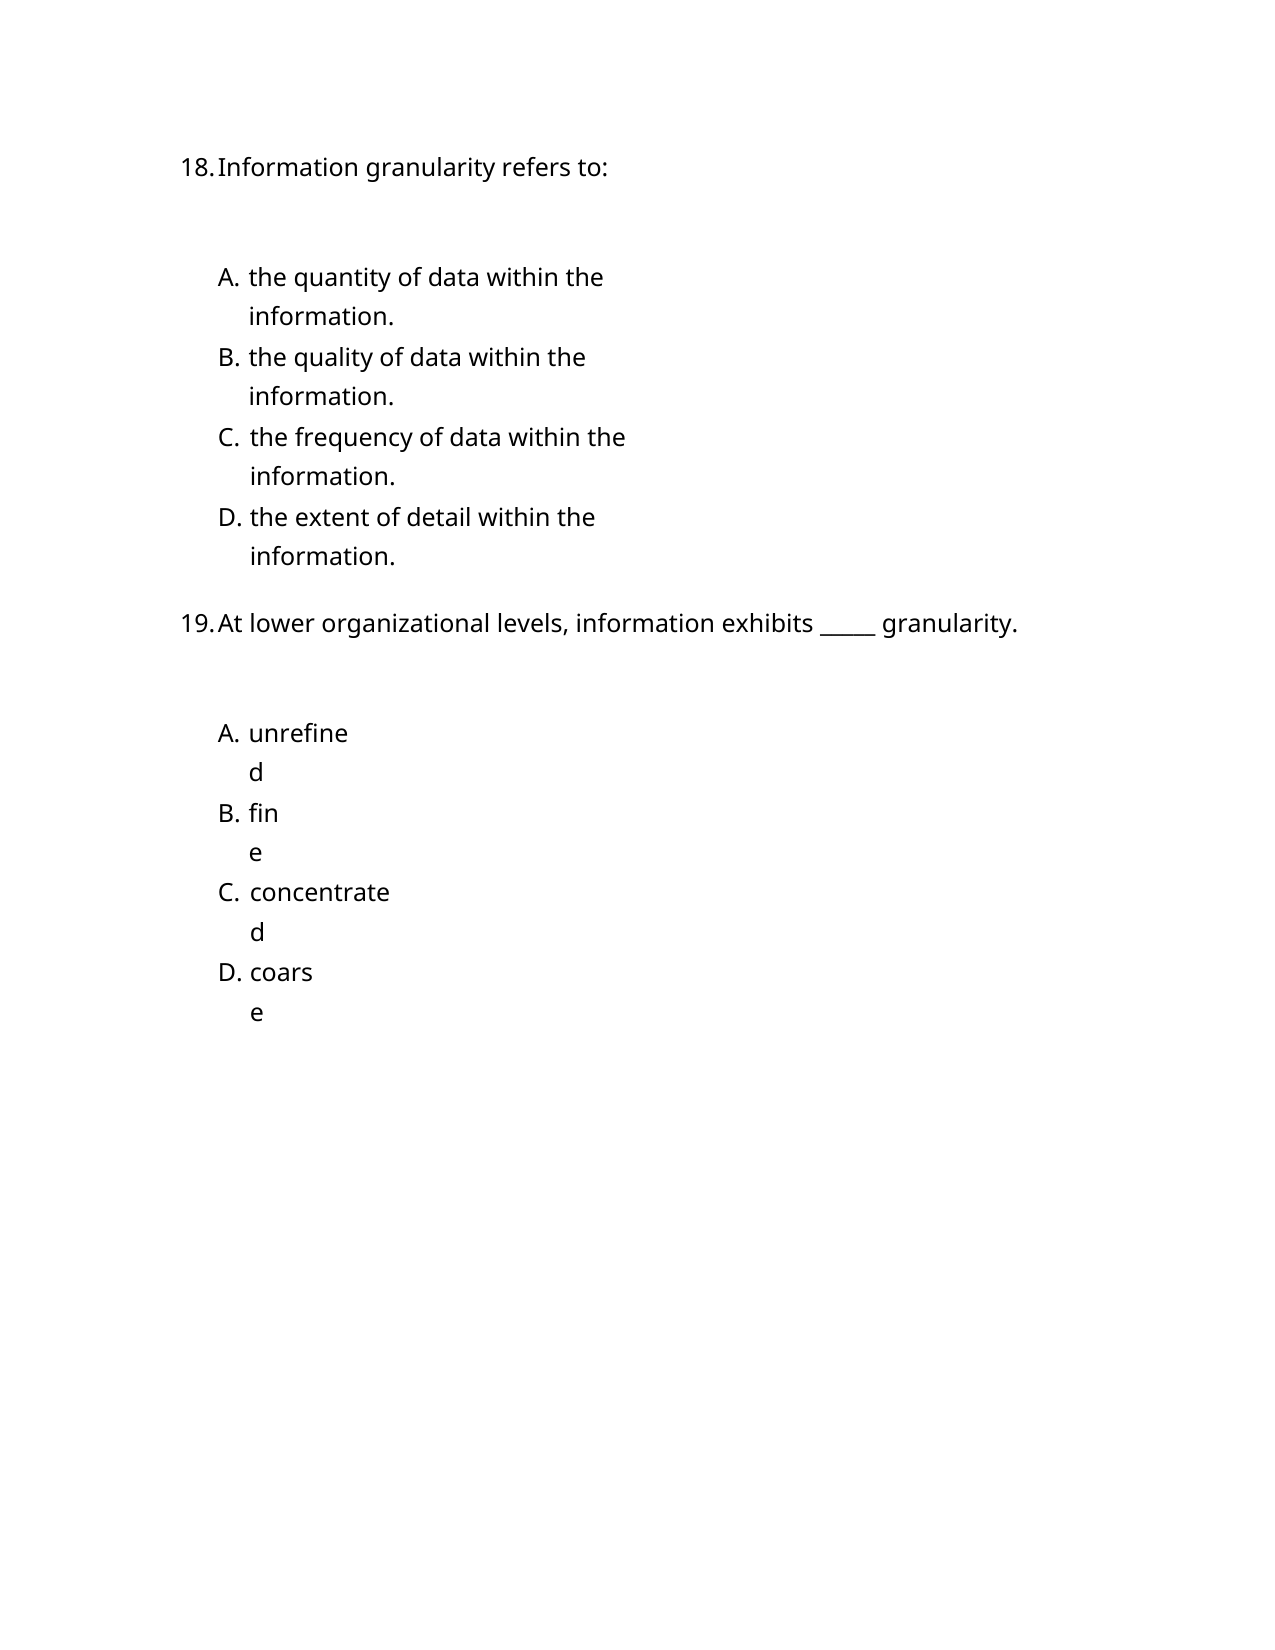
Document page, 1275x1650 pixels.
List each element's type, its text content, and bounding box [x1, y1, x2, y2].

table_header 18. [180, 150, 218, 576]
table_header 19. [180, 606, 218, 1032]
table_header At lower organizational levels, information exhibits _____ granularity. [218, 606, 1125, 1032]
table_header Information granularity refers to: [218, 150, 1125, 576]
